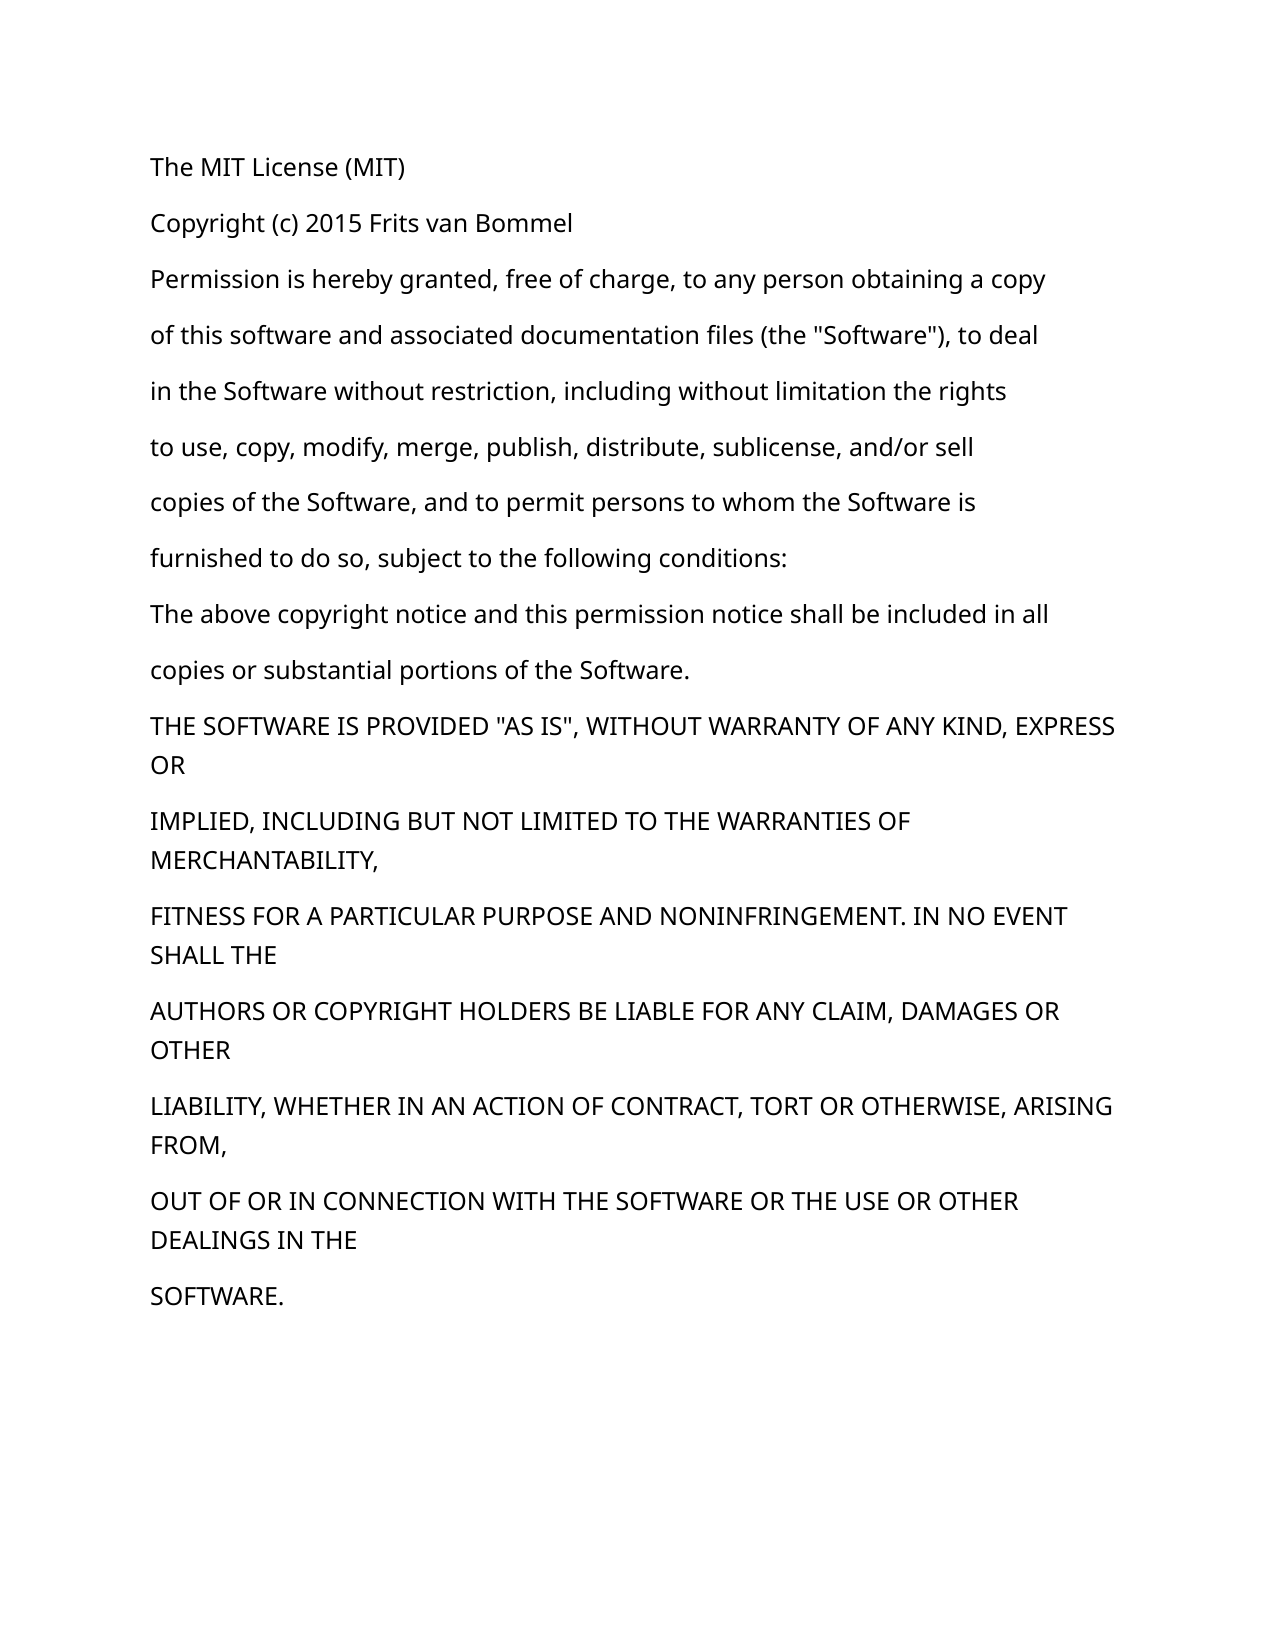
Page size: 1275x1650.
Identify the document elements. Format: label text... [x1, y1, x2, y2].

text Permission is hereby granted, free of charge, to any person obtaining a copy [150, 262, 1125, 296]
text IMPLIED, INCLUDING BUT NOT LIMITED TO THE WARRANTIES OF MERCHANTABILITY, [150, 803, 1125, 877]
text copies of the Software, and to permit persons to whom the Software is [150, 485, 1125, 519]
text AUTHORS OR COPYRIGHT HOLDERS BE LIABLE FOR ANY CLAIM, DAMAGES OR OTHER [150, 993, 1125, 1067]
text The MIT License (MIT) [150, 150, 1125, 184]
text FITNESS FOR A PARTICULAR PURPOSE AND NONINFRINGEMENT. IN NO EVENT SHALL THE [150, 898, 1125, 972]
text THE SOFTWARE IS PROVIDED "AS IS", WITHOUT WARRANTY OF ANY KIND, EXPRESS OR [150, 708, 1125, 782]
text in the Software without restriction, including without limitation the rights [150, 373, 1125, 407]
text OUT OF OR IN CONNECTION WITH THE SOFTWARE OR THE USE OR OTHER DEALINGS IN THE [150, 1183, 1125, 1257]
text Copyright (c) 2015 Frits van Bommel [150, 206, 1125, 240]
text The above copyright notice and this permission notice shall be included in all [150, 597, 1125, 631]
text SOFTWARE. [150, 1278, 1125, 1312]
text copies or substantial portions of the Software. [150, 652, 1125, 687]
text to use, copy, modify, merge, publish, distribute, sublicense, and/or sell [150, 429, 1125, 463]
text of this software and associated documentation files (the "Software"), to deal [150, 317, 1125, 352]
text furnished to do so, subject to the following conditions: [150, 541, 1125, 575]
text LIABILITY, WHETHER IN AN ACTION OF CONTRACT, TORT OR OTHERWISE, ARISING FROM, [150, 1088, 1125, 1162]
